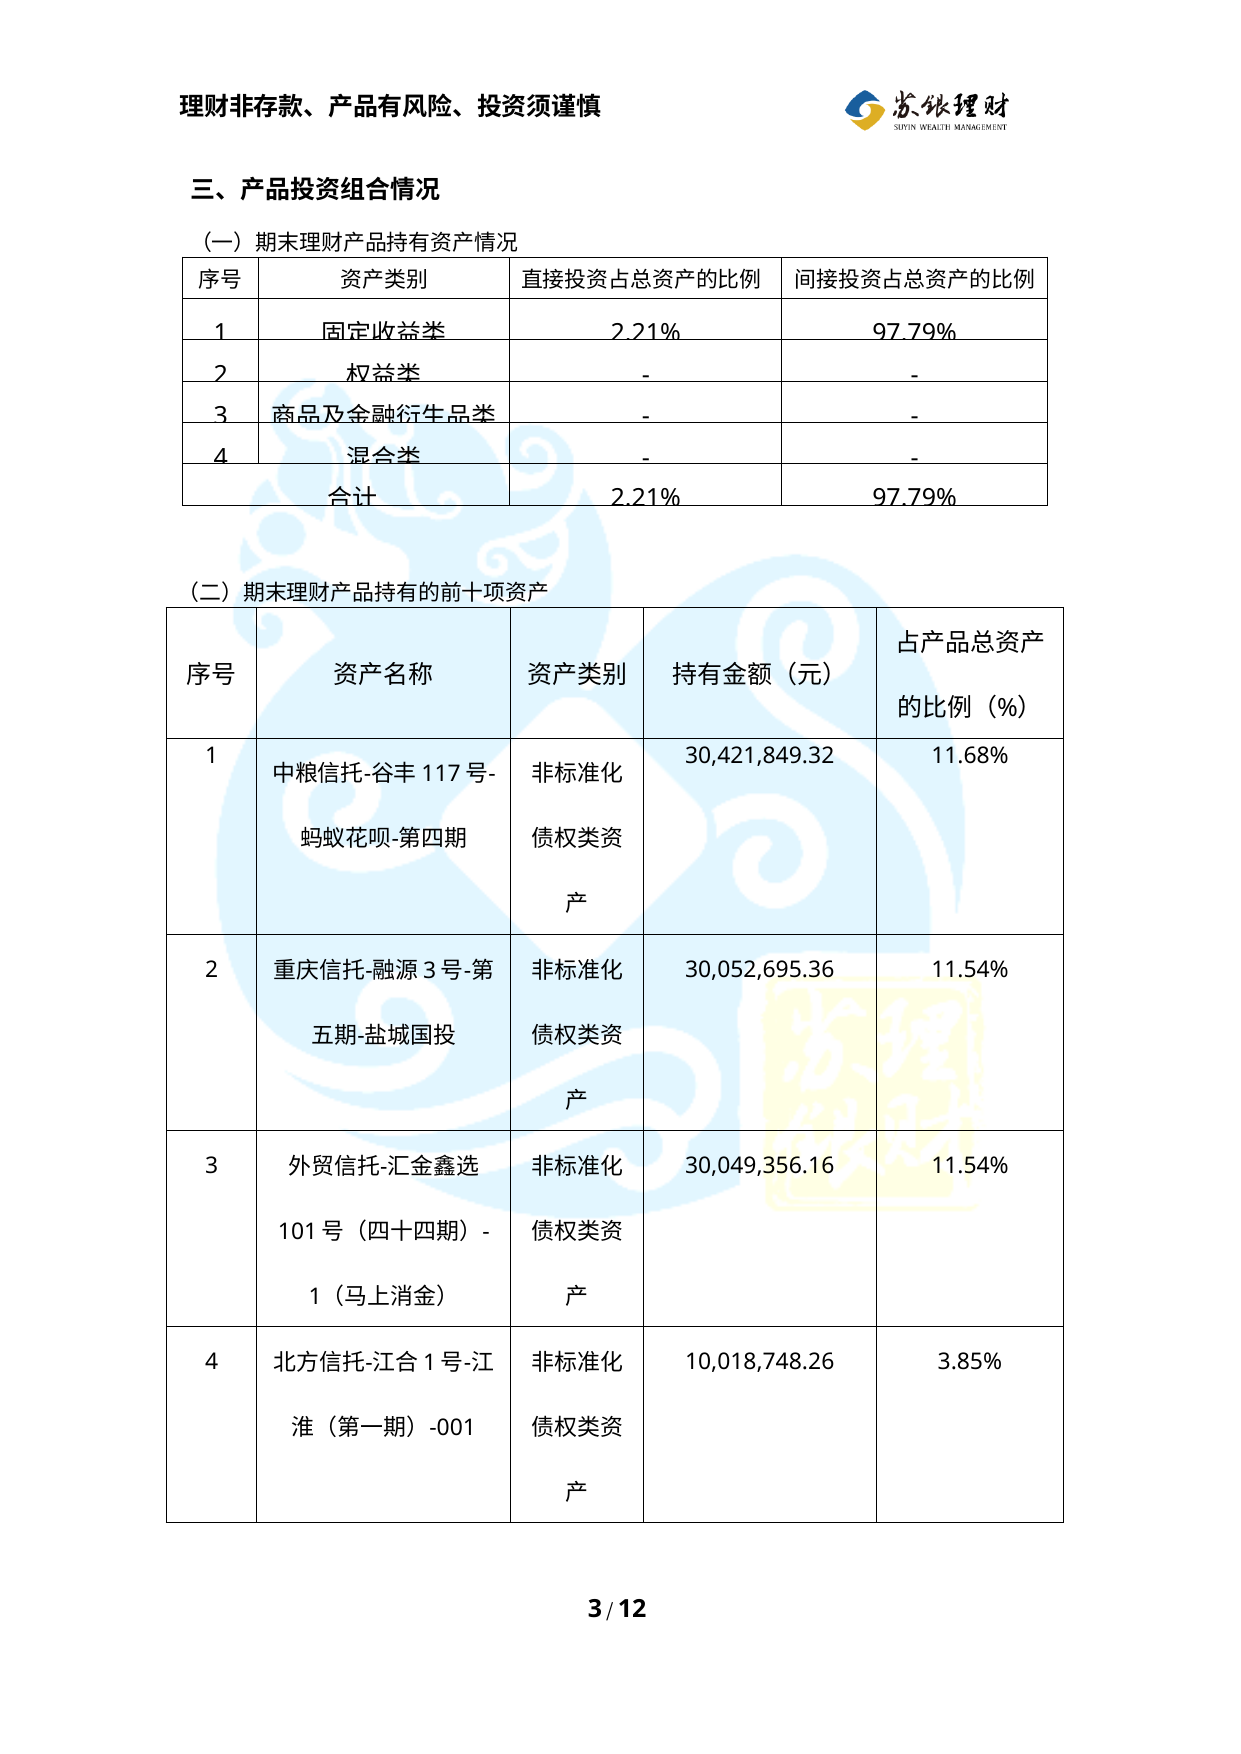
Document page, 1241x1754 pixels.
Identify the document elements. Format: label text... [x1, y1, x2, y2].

table_header 序号 [167, 608, 256, 738]
table_cell 3 [167, 1131, 256, 1326]
table_cell 北方信托-江合1号-江淮（第一期）-001 [257, 1327, 510, 1522]
table_cell 外贸信托-汇金鑫选101号（四十四期）-1（马上消金） [257, 1131, 510, 1326]
table_header 资产名称 [257, 608, 510, 738]
table_cell - [510, 340, 781, 381]
table_cell 非标准化债权类资产 [511, 1131, 643, 1326]
table_cell 非标准化债权类资产 [511, 739, 643, 934]
table_header 资产类别 [259, 258, 509, 298]
table_cell 11.54% [877, 1131, 1063, 1326]
table_header 占产品总资产的比例（%） [877, 608, 1063, 738]
table_cell 2.21% [510, 299, 781, 339]
table_cell 商品及金融衍生品类 [259, 382, 509, 422]
table_cell 2 [167, 935, 256, 1130]
table_header 间接投资占总资产的比例 [782, 258, 1047, 298]
table_cell 30,421,849.32 [644, 739, 876, 934]
table_cell 97.79% [782, 299, 1047, 339]
table_cell - [782, 423, 1047, 463]
table_cell 4 [183, 423, 258, 463]
table_cell 2 [183, 340, 258, 381]
table_cell 固定收益类 [259, 299, 509, 339]
table_cell - [782, 382, 1047, 422]
table_cell 中粮信托-谷丰117号-蚂蚁花呗-第四期 [257, 739, 510, 934]
table_cell 97.79% [782, 464, 1047, 505]
table_cell 4 [167, 1327, 256, 1522]
table_cell - [782, 340, 1047, 381]
table_header 持有金额（元） [644, 608, 876, 738]
table_cell - [510, 423, 781, 463]
table_cell 11.68% [877, 739, 1063, 934]
table_header 序号 [183, 258, 258, 298]
table_cell 1 [183, 299, 258, 339]
table_cell 混合类 [259, 423, 509, 463]
subtitle 三、产品投资组合情况 [190, 156, 1053, 221]
table_cell 10,018,748.26 [644, 1327, 876, 1522]
table_cell 非标准化债权类资产 [511, 1327, 643, 1522]
subtitle （一）期末理财产品持有资产情况 [190, 224, 1053, 257]
table_cell 1 [167, 739, 256, 934]
table_cell - [510, 382, 781, 422]
table_header 资产类别 [511, 608, 643, 738]
table_cell 合计 [183, 464, 509, 505]
table_cell 3 [183, 382, 258, 422]
table_cell 11.54% [877, 935, 1063, 1130]
table_cell 30,052,695.36 [644, 935, 876, 1130]
table_cell 重庆信托-融源3号-第五期-盐城国投 [257, 935, 510, 1130]
table_cell 权益类 [259, 340, 509, 381]
table_cell 3.85% [877, 1327, 1063, 1522]
table_cell 2.21% [510, 464, 781, 505]
table_header 直接投资占总资产的比例 [510, 258, 781, 298]
picture [820, 72, 1039, 143]
table_cell 30,049,356.16 [644, 1131, 876, 1326]
subtitle （二）期末理财产品持有的前十项资产 [177, 574, 1053, 607]
table_cell 非标准化债权类资产 [511, 935, 643, 1130]
